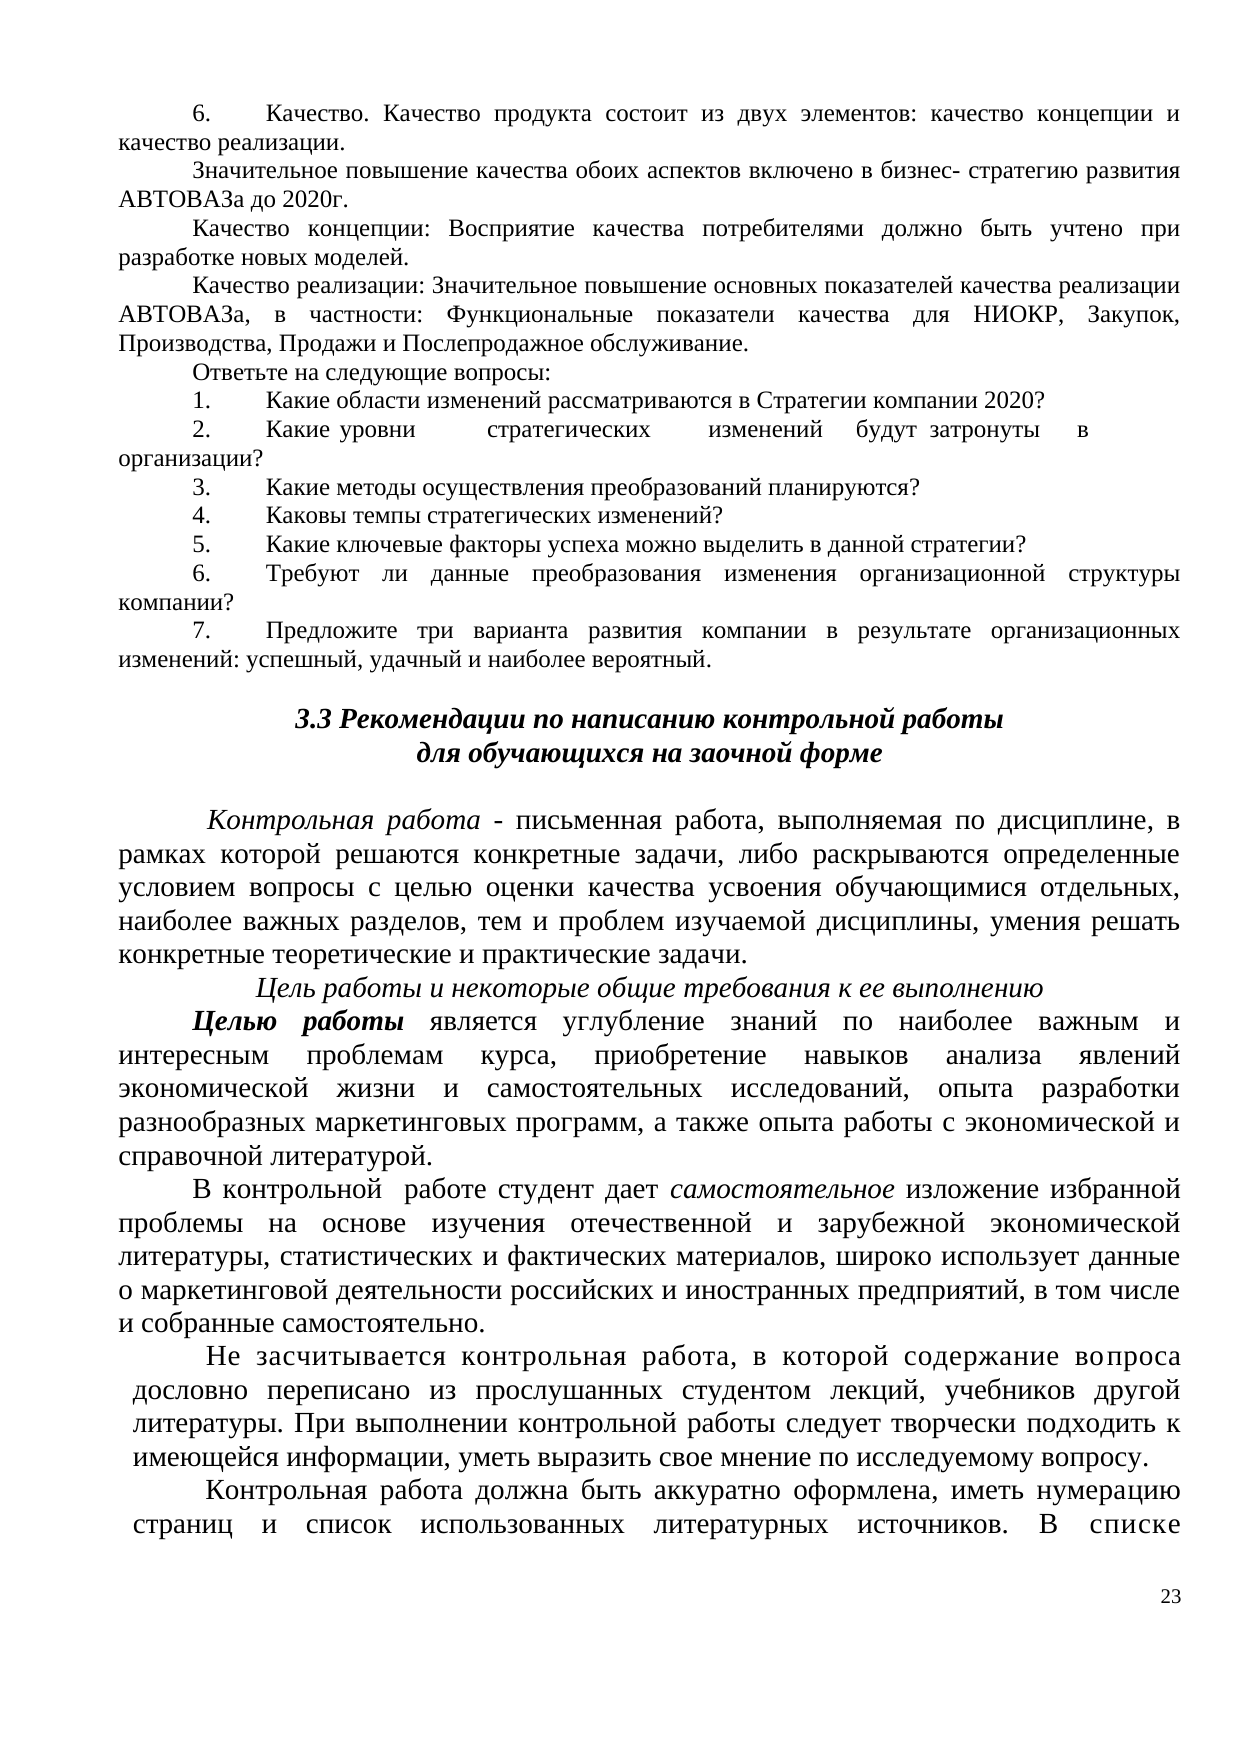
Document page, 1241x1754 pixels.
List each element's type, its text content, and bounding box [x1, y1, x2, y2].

text Качество концепции: Восприятие качества потребителями должно быть учтено при разработке новых моделей. [118, 213, 1181, 270]
text Целью работы является углубление знаний по наиболее важным и интересным проблемам курса, приобретение навыков анализа явлений экономической жизни и самостоятельных исследований, опыта разработки разнообразных маркетинговых программ, а также опыта работы с экономической и справочной литературой. [118, 1003, 1181, 1171]
text 3. Какие методы осуществления преобразований планируются? [118, 472, 1181, 500]
text В контрольной работе студент дает самостоятельное изложение избранной проблемы на основе изучения отечественной и зарубежной экономической литературы, статистических и фактических материалов, широко использует данные о маркетинговой деятельности российских и иностранных предприятий, в том числе и собранные самостоятельно. [118, 1171, 1181, 1339]
text Не засчитывается контрольная работа, в которой содержание вопроса дословно переписано из прослушанных студентом лекций, учебников другой литературы. При выполнении контрольной работы следует творчески подходить к имеющейся информации, уметь выразить свое мнение по исследуемому вопросу. [133, 1339, 1181, 1473]
subtitle Цель работы и некоторые общие требования к ее выполнению [118, 970, 1181, 1003]
text 1. Какие области изменений рассматриваются в Стратегии компании 2020? [118, 385, 1181, 414]
text 6. Качество. Качество продукта состоит из двух элементов: качество концепции и качество реализации. [118, 98, 1181, 155]
text Контрольная работа - письменная работа, выполняемая по дисциплине, в рамках которой решаются конкретные задачи, либо раскрываются определенные условием вопросы с целью оценки качества усвоения обучающимися отдельных, наиболее важных разделов, тем и проблем изучаемой дисциплины, умения решать конкретные теоретические и практические задачи. [118, 802, 1181, 970]
text 5. Какие ключевые факторы успеха можно выделить в данной стратегии? [118, 529, 1181, 558]
text Значительное повышение качества обоих аспектов включено в бизнес- стратегию развития АВТОВАЗа до 2020г. [118, 155, 1181, 213]
text 2. Какие уровни стратегических изменений будут затронуты в организации? [118, 414, 1181, 472]
text 7. Предложите три варианта развития компании в результате организационных изменений: успешный, удачный и наиболее вероятный. [118, 615, 1181, 673]
text 4. Каковы темпы стратегических изменений? [118, 500, 1181, 529]
text 6. Требуют ли данные преобразования изменения организационной структуры компании? [118, 558, 1181, 615]
subtitle для обучающихся на заочной форме [118, 735, 1181, 769]
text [133, 1473, 1181, 1540]
text Ответьте на следующие вопросы: [118, 357, 1181, 385]
subtitle 3.3 Рекомендации по написанию контрольной работы [118, 702, 1181, 735]
text Качество реализации: Значительное повышение основных показателей качества реализации АВТОВАЗа, в частности: Функциональные показатели качества для НИОКР, Закупок, Производства, Продажи и Послепродажное обслуживание. [118, 270, 1181, 357]
